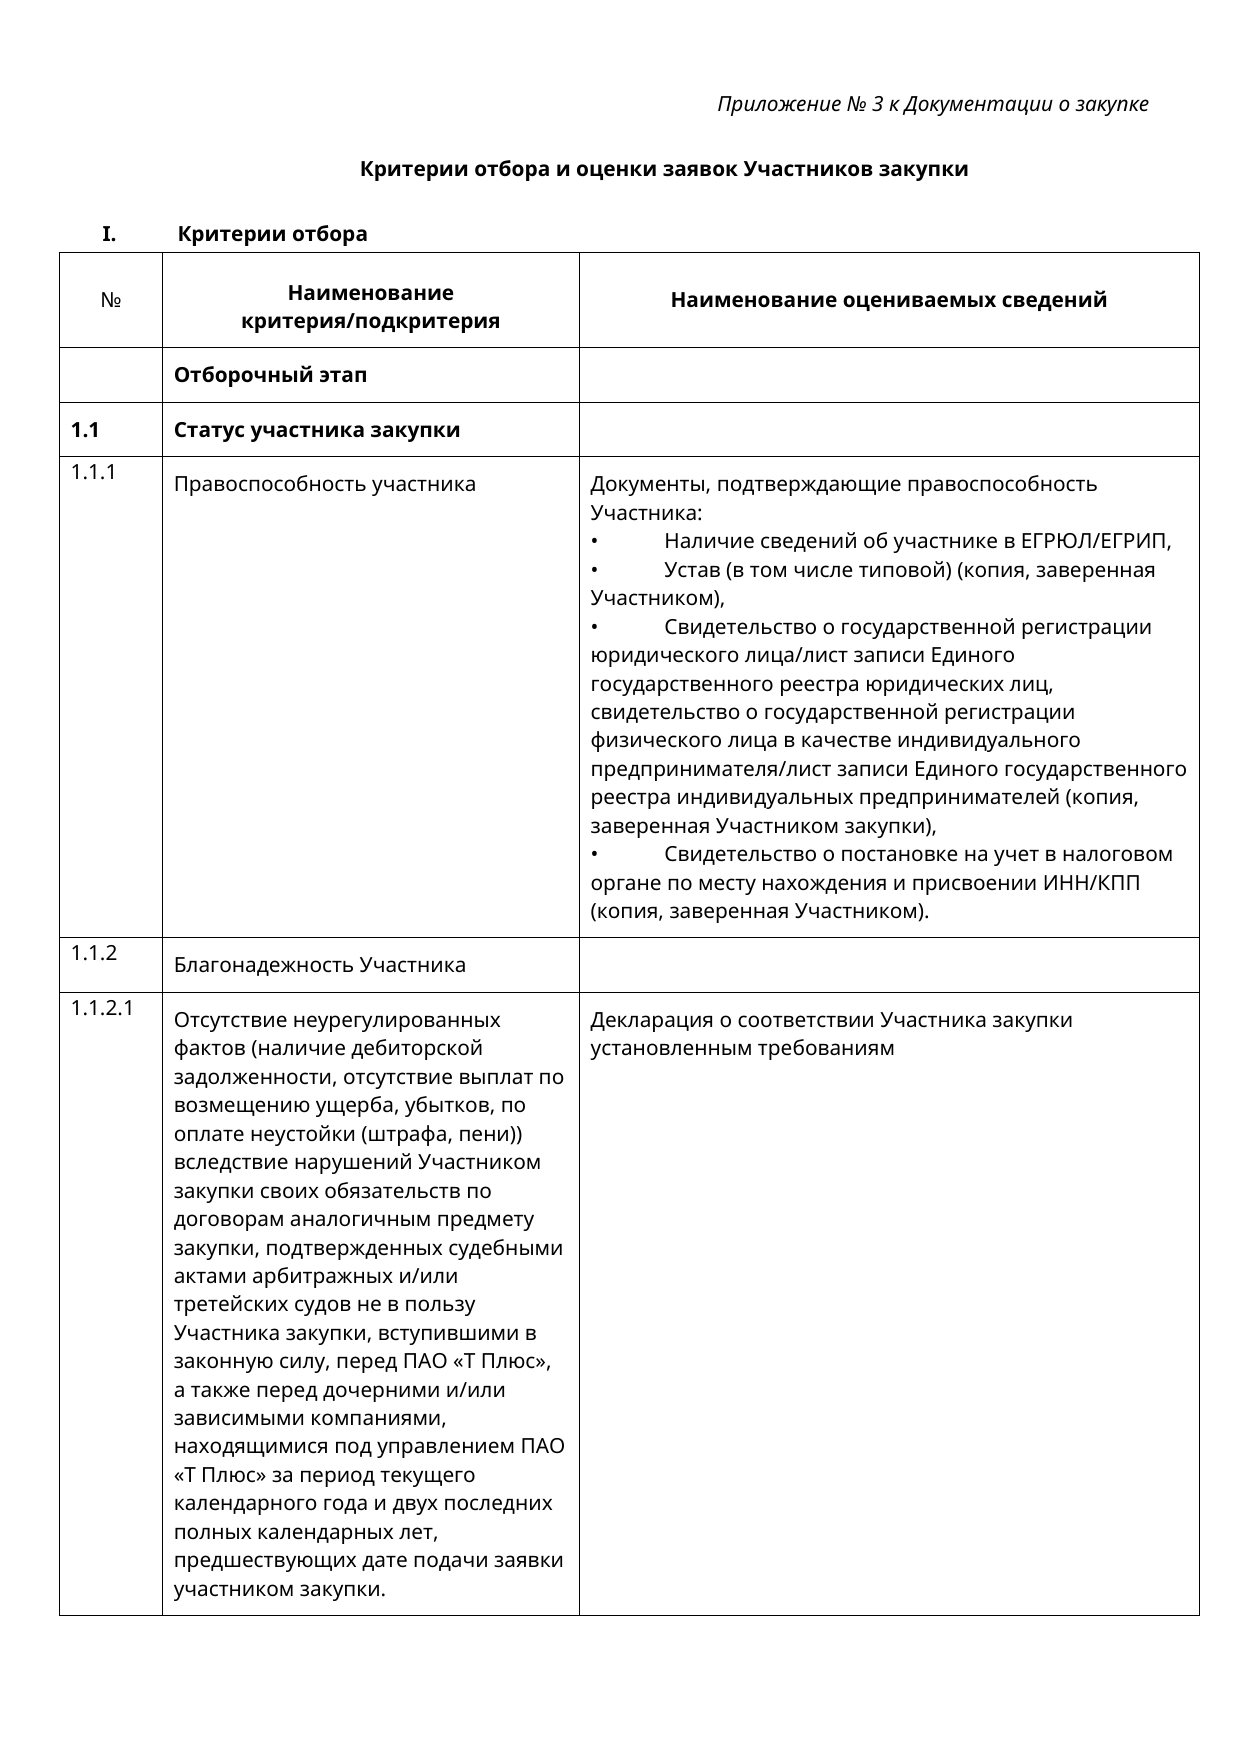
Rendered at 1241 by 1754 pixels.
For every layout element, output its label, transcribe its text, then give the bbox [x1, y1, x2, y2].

table_cell [580, 348, 1199, 402]
table_cell 1.1.2 [60, 938, 162, 992]
table_cell Статус участника закупки [163, 403, 579, 456]
table_header № [60, 253, 162, 347]
table_header Наименование оцениваемых сведений [580, 253, 1199, 347]
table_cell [580, 993, 1199, 1615]
table_cell Документы, подтверждающие правоспособность Участника: • Наличие сведений об участнике в ЕГРЮЛ/ЕГРИП, • Устав (в том числе типовой) (копия, заверенная Участником), • Свидетельство о государственной регистрации юридического лица/лист записи Единого государственного реестра юридических лиц, свидетельство о государственной регистрации физического лица в качестве индивидуального предпринимателя/лист записи Единого государственного реестра индивидуальных предпринимателей (копия, заверенная Участником закупки), • Свидетельство о постановке на учет в налоговом органе по месту нахождения и присвоении ИНН/КПП (копия, заверенная Участником). [580, 457, 1199, 937]
table_cell [580, 938, 1199, 992]
table_header Наименование критерия/подкритерия [163, 253, 579, 347]
table_cell 1.1.2.1 [60, 993, 162, 1615]
table_cell Отборочный этап [163, 348, 579, 402]
list Критерии отбора [102, 219, 1152, 247]
table_cell 1.1 [60, 403, 162, 456]
table_cell Благонадежность Участника [163, 938, 579, 992]
list Приложение № 3 к Документации о закупке [252, 89, 1152, 117]
table_cell [580, 403, 1199, 456]
table_cell Правоспособность участника [163, 457, 579, 937]
table_cell Отсутствие неурегулированных фактов (наличие дебиторской задолженности, отсутствие выплат по возмещению ущерба, убытков, по оплате неустойки (штрафа, пени)) вследствие нарушений Участником закупки своих обязательств по договорам аналогичным предмету закупки, подтвержденных судебными актами арбитражных и/или третейских судов не в пользу Участника закупки, вступившими в законную силу, перед ПАО «Т Плюс», а также перед дочерними и/или зависимыми компаниями, находящимися под управлением ПАО «Т Плюс» за период текущего календарного года и двух последних полных календарных лет, предшествующих дате подачи заявки участником закупки. [163, 993, 579, 1615]
list Критерии отбора и оценки заявок Участников закупки [177, 154, 1152, 182]
table_cell [60, 348, 162, 402]
table_cell 1.1.1 [60, 457, 162, 937]
